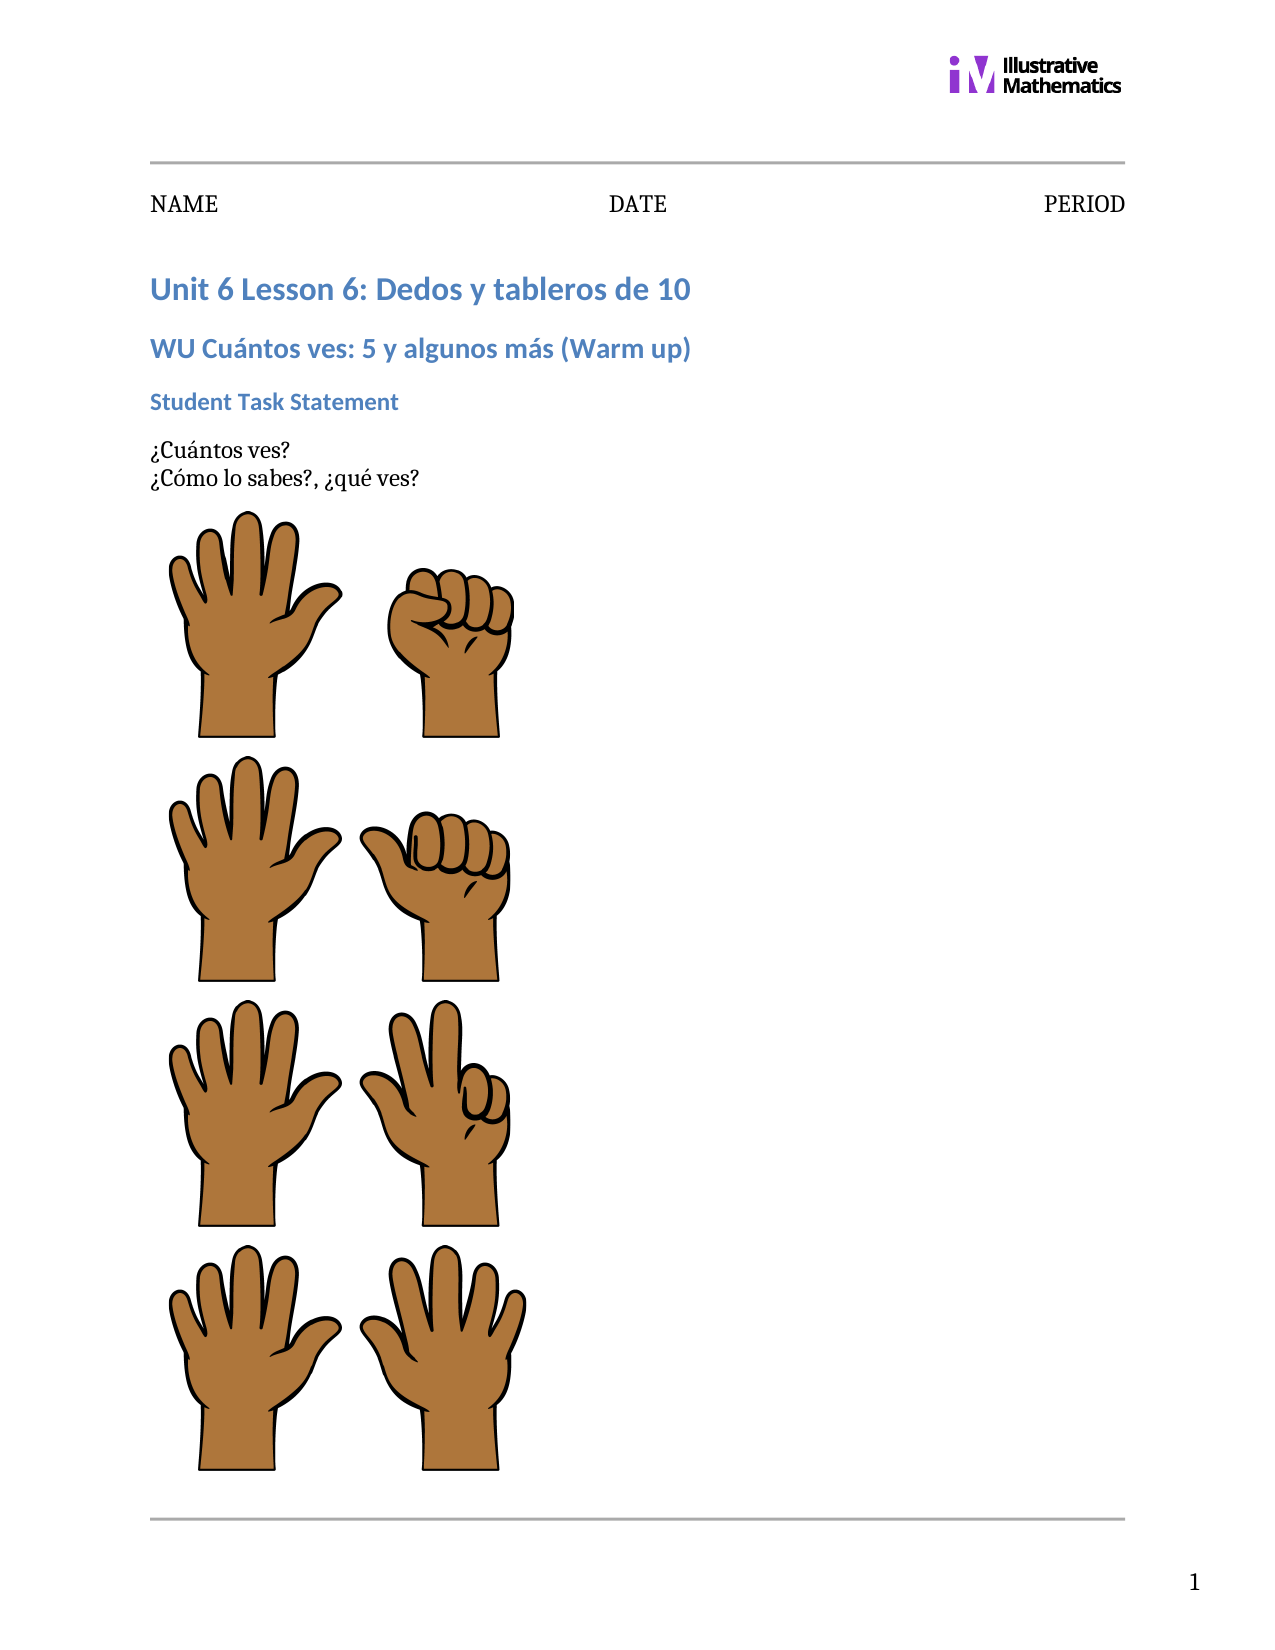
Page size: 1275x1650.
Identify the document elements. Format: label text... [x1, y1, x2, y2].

picture [168, 511, 514, 738]
subtitle Student Task Statement [150, 386, 1125, 417]
picture [168, 1245, 527, 1471]
subtitle Unit 6 Lesson 6: Dedos y tableros de 10 [150, 268, 1125, 309]
picture [168, 1000, 511, 1227]
picture [168, 756, 511, 982]
picture [949, 55, 1121, 93]
text ¿Cuántos ves? ¿Cómo lo sabes?, ¿qué ves? [150, 436, 1125, 493]
subtitle WU Cuántos ves: 5 y algunos más (Warm up) [150, 330, 1125, 366]
